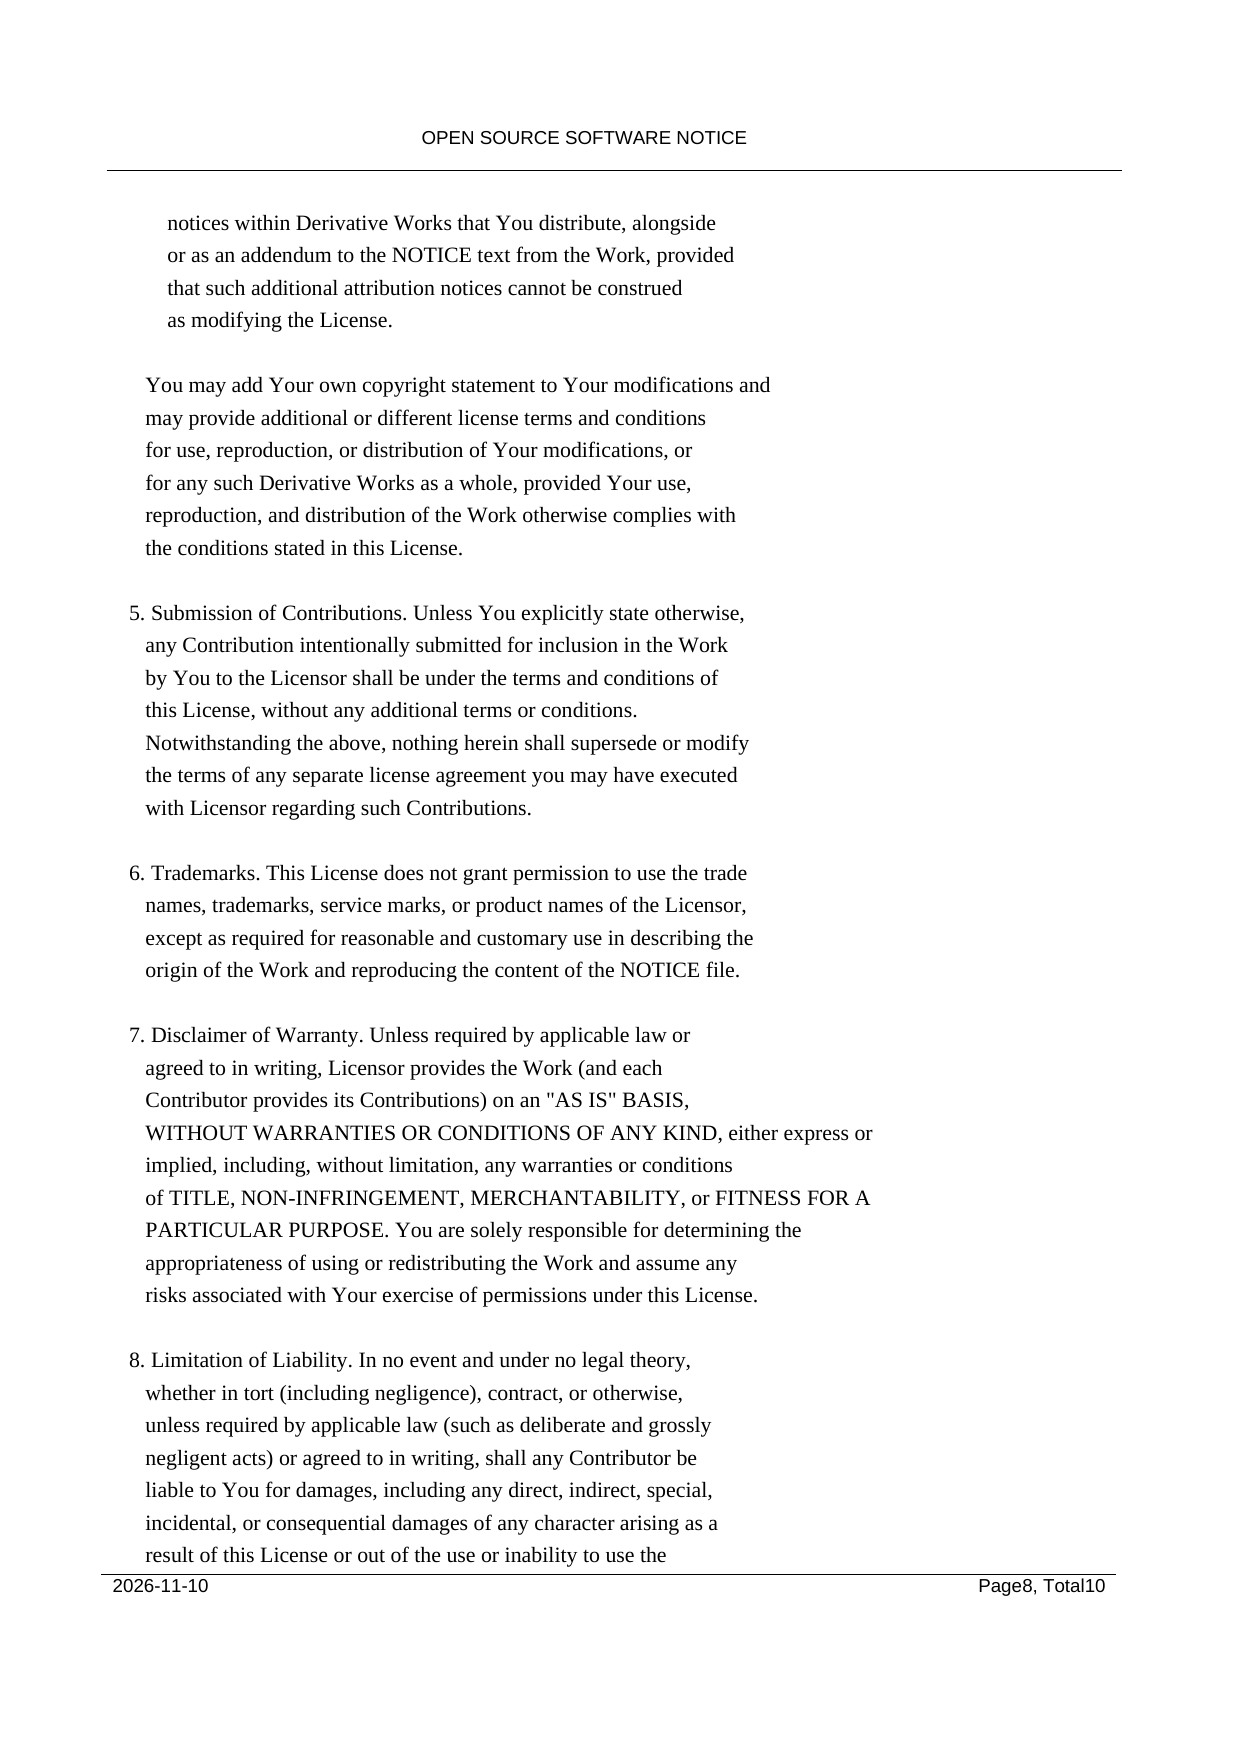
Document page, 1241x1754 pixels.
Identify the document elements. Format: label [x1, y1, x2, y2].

text [112, 206, 1128, 1571]
